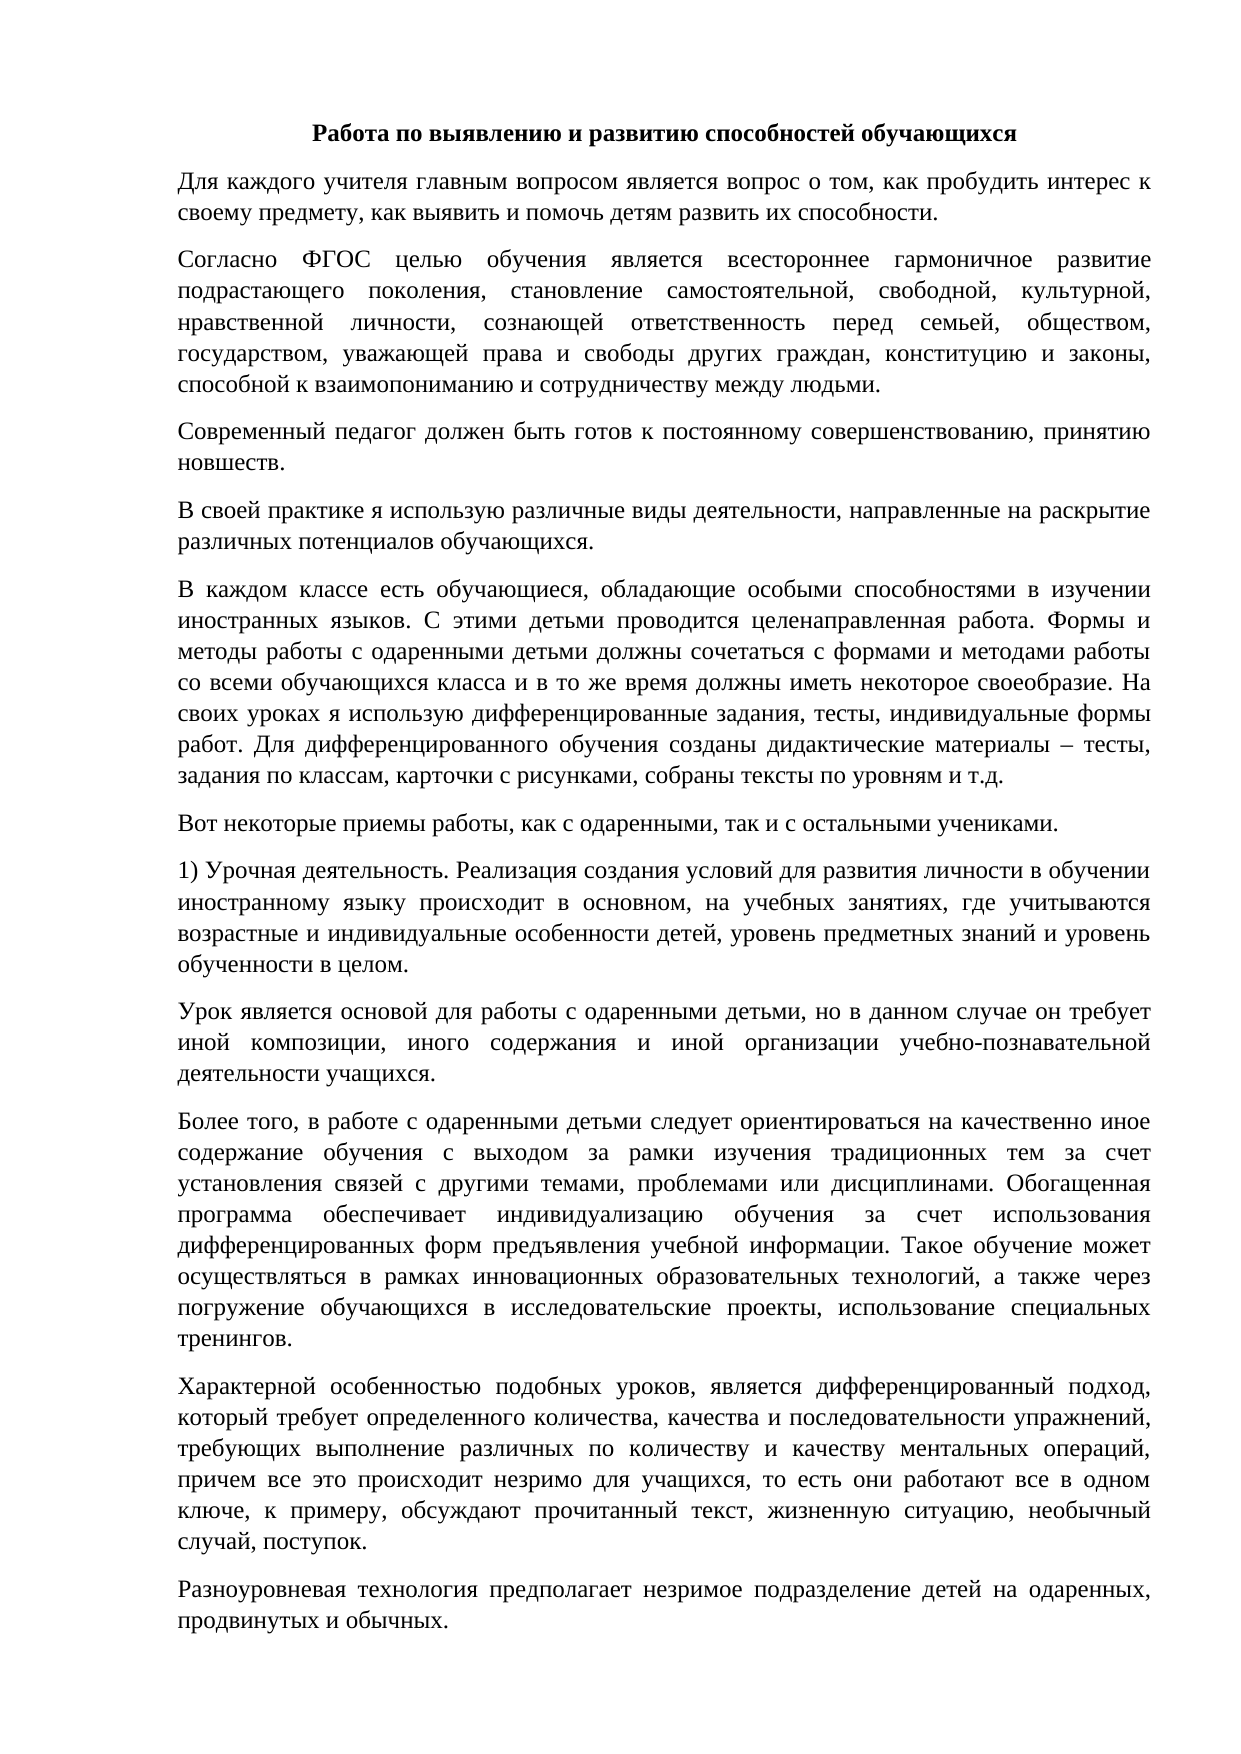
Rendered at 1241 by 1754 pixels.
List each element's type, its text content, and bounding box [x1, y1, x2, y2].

text Для каждого учителя главным вопросом является вопрос о том, как пробудить интерес к своему предмету, как выявить и помочь детям развить их способности. [177, 166, 1152, 226]
text Разноуровневая технология предполагает незримое подразделение детей на одаренных, продвинутых и обычных. [177, 1574, 1152, 1634]
text Работа по выявлению и развитию способностей обучающихся [177, 118, 1152, 147]
text Современный педагог должен быть готов к постоянному совершенствованию, принятию новшеств. [177, 416, 1152, 476]
text 1) Урочная деятельность. Реализация создания условий для развития личности в обучении иностранному языку происходит в основном, на учебных занятиях, где учитываются возрастные и индивидуальные особенности детей, уровень предметных знаний и уровень обученности в целом. [177, 856, 1152, 977]
text В своей практике я использую различные виды деятельности, направленные на раскрытие различных потенциалов обучающихся. [177, 495, 1152, 555]
text Вот некоторые приемы работы, как с одаренными, так и с остальными учениками. [177, 808, 1152, 837]
text Характерной особенностью подобных уроков, является дифференцированный подход, который требует определенного количества, качества и последовательности упражнений, требующих выполнение различных по количеству и качеству ментальных операций, причем все это происходит незримо для учащихся, то есть они работают все в одном ключе, к примеру, обсуждают прочитанный текст, жизненную ситуацию, необычный случай, поступок. [177, 1371, 1152, 1555]
text Более того, в работе с одаренными детьми следует ориентироваться на качественно иное содержание обучения с выходом за рамки изучения традиционных тем за счет установления связей с другими темами, проблемами или дисциплинами. Обогащенная программа обеспечивает индивидуализацию обучения за счет использования дифференцированных форм предъявления учебной информации. Такое обучение может осуществляться в рамках инновационных образовательных технологий, а также через погружение обучающихся в исследовательские проекты, использование специальных тренингов. [177, 1106, 1152, 1352]
text Согласно ФГОС целью обучения является всестороннее гармоничное развитие подрастающего поколения, становление самостоятельной, свободной, культурной, нравственной личности, сознающей ответственность перед семьей, обществом, государством, уважающей права и свободы других граждан, конституцию и законы, способной к взаимопониманию и сотрудничеству между людьми. [177, 244, 1152, 397]
text Урок является основой для работы с одаренными детьми, но в данном случае он требует иной композиции, иного содержания и иной организации учебно-познавательной деятельности учащихся. [177, 996, 1152, 1087]
text В каждом классе есть обучающиеся, обладающие особыми способностями в изучении иностранных языков. С этими детьми проводится целенаправленная работа. Формы и методы работы с одаренными детьми должны сочетаться с формами и методами работы со всеми обучающихся класса и в то же время должны иметь некоторое своеобразие. На своих уроках я использую дифференцированные задания, тесты, индивидуальные формы работ. Для дифференцированного обучения созданы дидактические материалы – тесты, задания по классам, карточки с рисунками, собраны тексты по уровням и т.д. [177, 574, 1152, 789]
